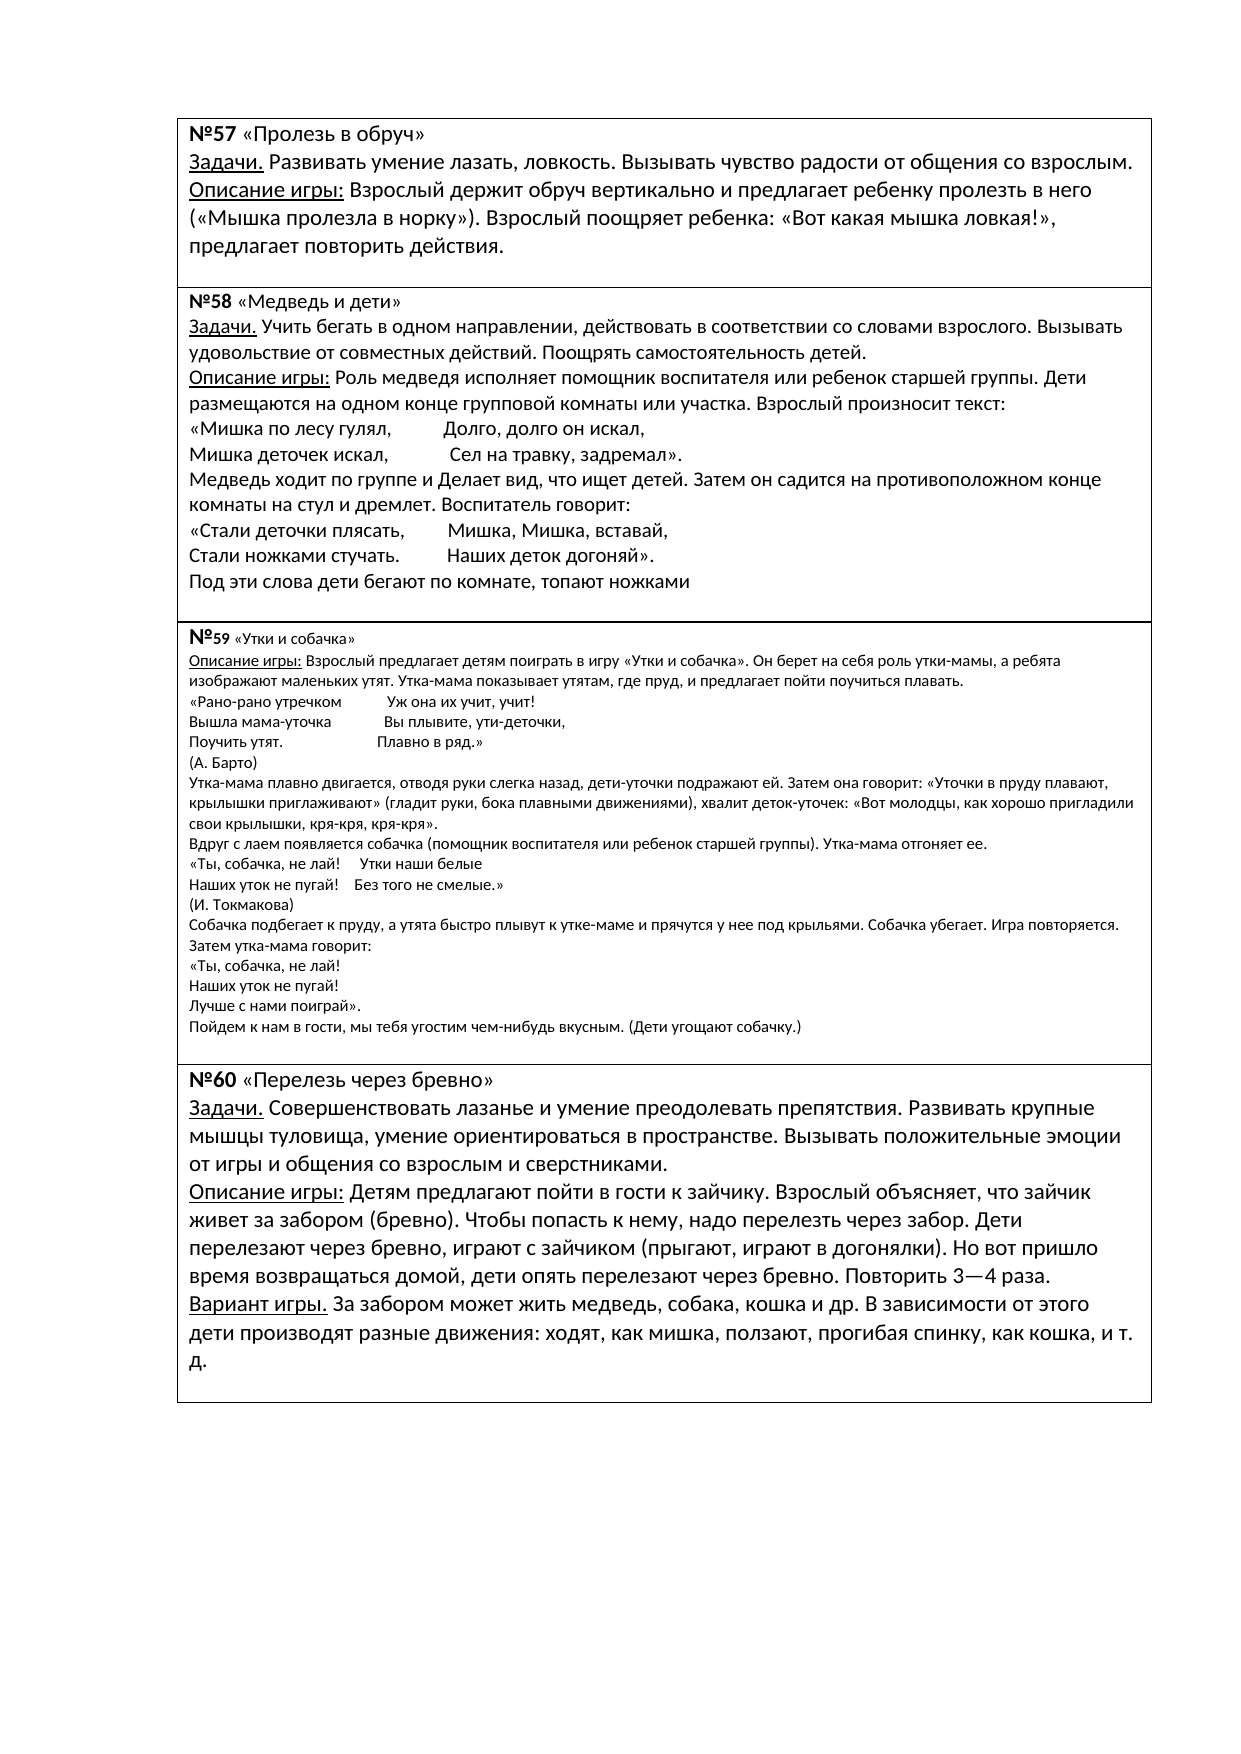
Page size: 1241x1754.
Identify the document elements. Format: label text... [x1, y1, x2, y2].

table_cell №60 «Перелезь через бревно» Задачи. Совершенствовать лазанье и умение преодолевать препятствия. Развивать крупные мышцы туловища, умение ориентироваться в пространстве. Вызывать положительные эмоции от игры и общения со взрослым и сверстниками. Описание игры: Детям предлагают пойти в гости к зайчику. Взрослый объясняет, что зайчик живет за забором (бревно). Чтобы попасть к нему, надо перелезть через забор. Дети перелезают через бревно, играют с зайчиком (прыгают, играют в догонялки). Но вот пришло время возвращаться домой, дети опять перелезают через бревно. Повторить 3—4 раза. Вариант игры. За забором может жить медведь, собака, кошка и др. В зависимости от этого дети производят разные движения: ходят, как мишка, ползают, прогибая спинку, как кошка, и т. д. [178, 1065, 1151, 1402]
table_cell №57 «Пролезь в обруч» Задачи. Развивать умение лазать, ловкость. Вызывать чувство радости от общения со взрослым. Описание игры: Взрослый держит обруч вертикально и предлагает ребенку пролезть в него («Мышка пролезла в норку»). Взрослый поощряет ребенка: «Вот какая мышка ловкая!», предлагает повторить действия. [178, 119, 1151, 287]
table_cell №58 «Медведь и дети» Задачи. Учить бегать в одном направлении, действовать в соответствии со словами взрослого. Вызывать удовольствие от совместных действий. Поощрять самостоятельность детей. Описание игры: Роль медведя исполняет помощник воспитателя или ребенок старшей группы. Дети размещаются на одном конце групповой комнаты или участка. Взрослый произносит текст: «Мишка по лесу гулял, Долго, долго он искал, Мишка деточек искал, Сел на травку, задремал». Медведь ходит по группе и Делает вид, что ищет детей. Затем он садится на противоположном конце комнаты на стул и дремлет. Воспитатель говорит: «Стали деточки плясать, Мишка, Мишка, вставай, Стали ножками стучать. Наших деток догоняй». Под эти слова дети бегают по комнате, топают ножками [178, 288, 1151, 621]
table_cell №59 «Утки и собачка» Описание игры: Взрослый предлагает детям поиграть в игру «Утки и собачка». Он берет на себя роль утки-мамы, а ребята изображают маленьких утят. Утка-мама показывает утятам, где пруд, и предлагает пойти поучиться плавать. «Рано-рано утречком Уж она их учит, учит! Вышла мама-уточка Вы плывите, ути-деточки, Поучить утят. Плавно в ряд.» (А. Барто) Утка-мама плавно двигается, отводя руки слегка назад, дети-уточки подражают ей. Затем она говорит: «Уточки в пруду плавают, крылышки приглаживают» (гладит руки, бока плавными движениями), хвалит деток-уточек: «Вот молодцы, как хорошо пригладили свои крылышки, кря-кря, кря-кря». Вдруг с лаем появляется собачка (помощник воспитателя или ребенок старшей группы). Утка-мама отгоняет ее. «Ты, собачка, не лай! Утки наши белые Наших уток не пугай! Без того не смелые.» (И. Токмакова) Собачка подбегает к пруду, а утята быстро плывут к утке-маме и прячутся у нее под крыльями. Собачка убегает. Игра повторяется. Затем утка-мама говорит: «Ты, собачка, не лай! Наших уток не пугай! Лучше с нами поиграй». Пойдем к нам в гости, мы тебя угостим чем-нибудь вкусным. (Дети угощают собачку.) [178, 623, 1151, 1064]
